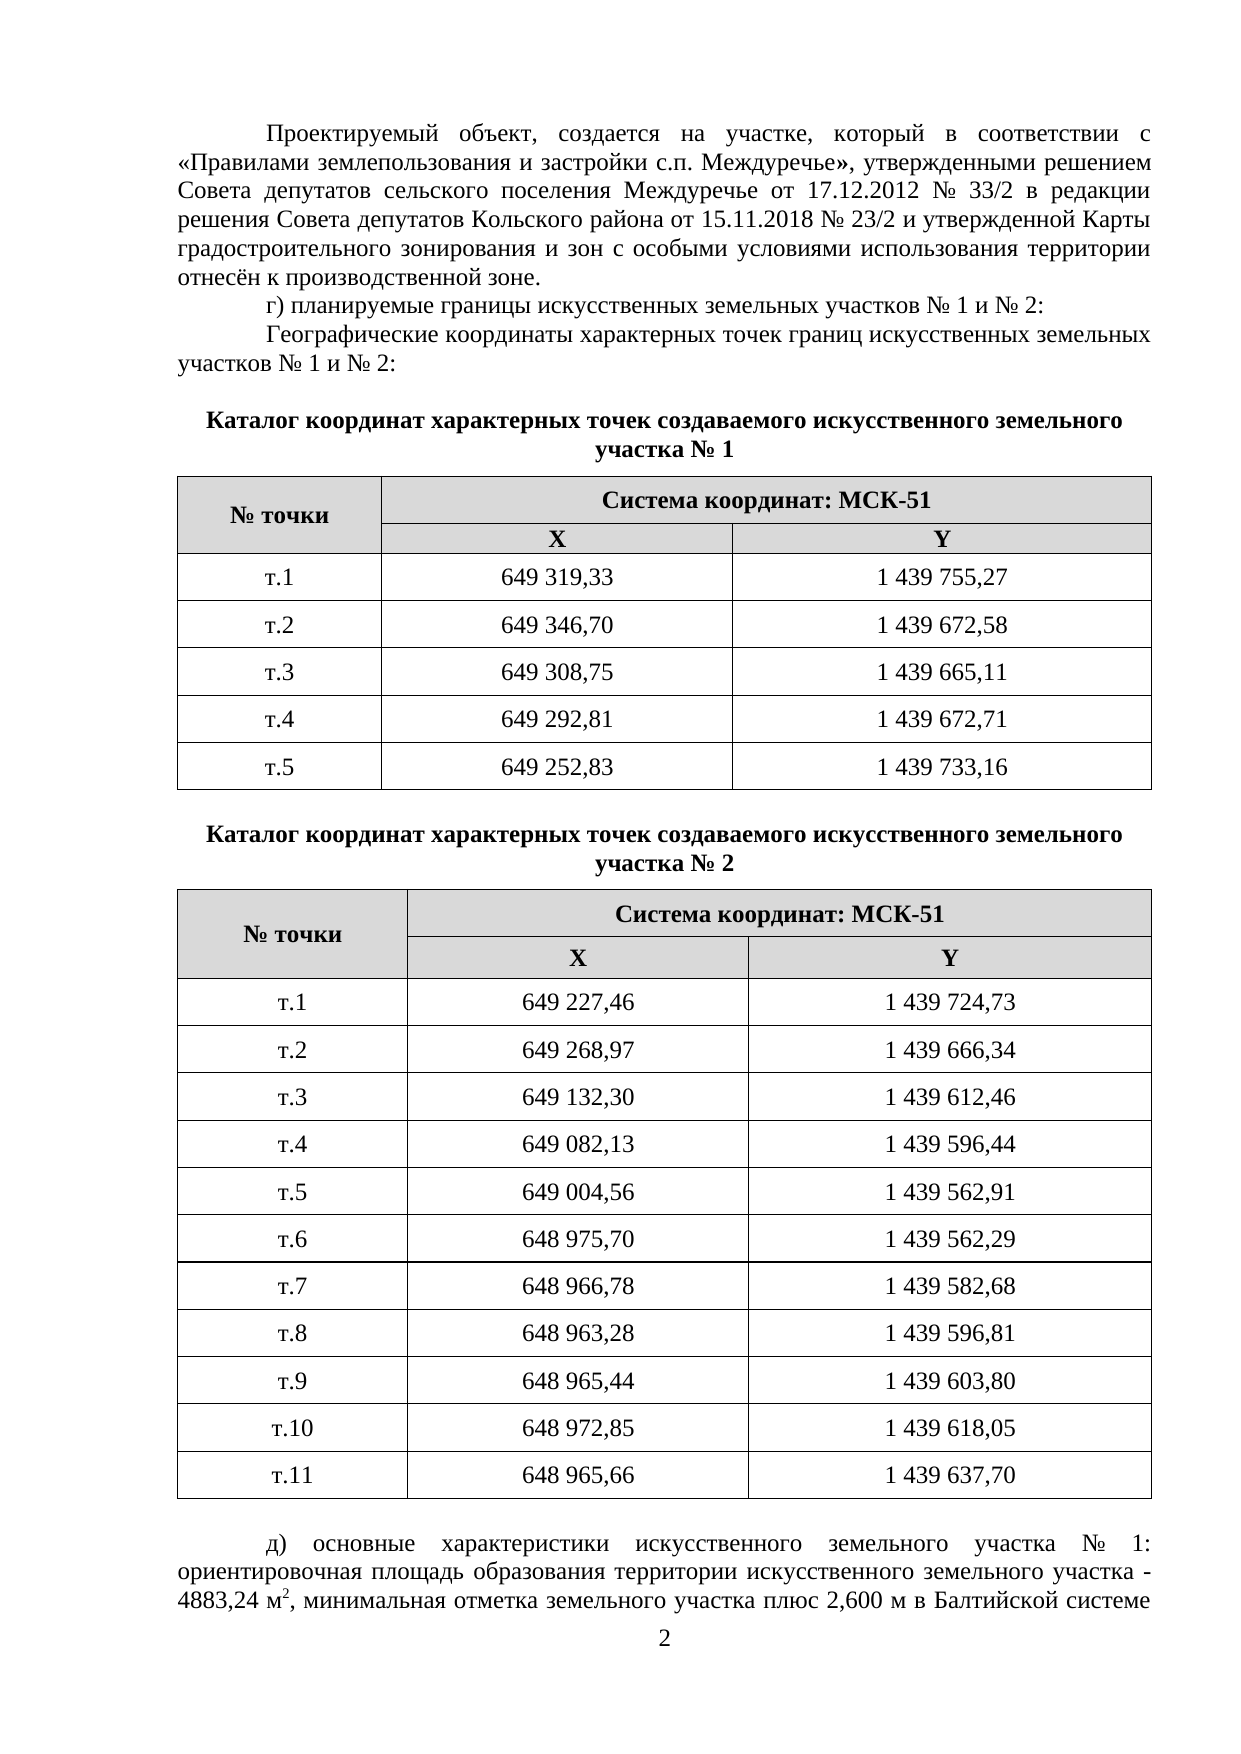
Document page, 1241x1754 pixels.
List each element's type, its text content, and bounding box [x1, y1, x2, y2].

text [177, 1528, 1152, 1614]
table_cell 1 439 562,29 [749, 1215, 1151, 1261]
table_cell 648 965,66 [408, 1452, 748, 1498]
table_cell № точки [178, 477, 381, 553]
table_cell т.11 [178, 1452, 407, 1498]
table_cell т.6 [178, 1215, 407, 1261]
table_cell 1 439 733,16 [733, 743, 1151, 789]
table_cell 649 227,46 [408, 979, 748, 1025]
table_cell 1 439 612,46 [749, 1073, 1151, 1119]
text г) планируемые границы искусственных земельных участков № 1 и № 2: [177, 291, 1152, 319]
table_cell Y [733, 524, 1151, 553]
table_cell 1 439 724,73 [749, 979, 1151, 1025]
table_cell 649 268,97 [408, 1026, 748, 1072]
table_cell 1 439 582,68 [749, 1263, 1151, 1309]
table_cell 1 439 596,81 [749, 1310, 1151, 1356]
table_cell 649 252,83 [382, 743, 732, 789]
table_cell 648 963,28 [408, 1310, 748, 1356]
table_cell 1 439 672,58 [733, 601, 1151, 647]
table_cell 648 972,85 [408, 1404, 748, 1451]
text Проектируемый объект, создается на участке, который в соответствии с «Правилами землепользования и застройки с.п. Междуречье», утвержденными решением Совета депутатов сельского поселения Междуречье от 17.12.2012 № 33/2 в редакции решения Совета депутатов Кольского района от 15.11.2018 № 23/2 и утвержденной Карты градостроительного зонирования и зон с особыми условиями использования территории отнесён к производственной зоне. [177, 118, 1152, 291]
table_cell 649 132,30 [408, 1073, 748, 1119]
table_cell т.5 [178, 743, 381, 789]
table_cell 649 004,56 [408, 1168, 748, 1214]
table_header Каталог координат характерных точек создаваемого искусственного земельного участка № 2 [177, 819, 1152, 889]
table_cell 1 439 618,05 [749, 1404, 1151, 1451]
table_cell 648 965,44 [408, 1357, 748, 1403]
table_cell т.7 [178, 1263, 407, 1309]
table_cell 648 966,78 [408, 1263, 748, 1309]
table_cell т.1 [178, 554, 381, 600]
table_cell 1 439 755,27 [733, 554, 1151, 600]
table_cell № точки [178, 890, 407, 978]
table_cell 1 439 596,44 [749, 1121, 1151, 1167]
table_cell X [408, 937, 748, 978]
table_cell 1 439 637,70 [749, 1452, 1151, 1498]
table_cell Система координат: МСК-51 [408, 890, 1151, 936]
text Географические координаты характерных точек границ искусственных земельных участков № 1 и № 2: [177, 319, 1152, 377]
table_cell т.3 [178, 1073, 407, 1119]
table_cell т.2 [178, 1026, 407, 1072]
table_cell 649 319,33 [382, 554, 732, 600]
table_cell 649 292,81 [382, 696, 732, 742]
table_cell 649 346,70 [382, 601, 732, 647]
table_cell 649 308,75 [382, 648, 732, 694]
table_header Каталог координат характерных точек создаваемого искусственного земельного участка № 1 [177, 406, 1152, 476]
table_cell X [382, 524, 732, 553]
table_cell 649 082,13 [408, 1121, 748, 1167]
table_cell Система координат: МСК-51 [382, 477, 1151, 523]
table_cell 1 439 603,80 [749, 1357, 1151, 1403]
table_cell Y [749, 937, 1151, 978]
table_cell 1 439 666,34 [749, 1026, 1151, 1072]
table_cell т.8 [178, 1310, 407, 1356]
table_cell 1 439 672,71 [733, 696, 1151, 742]
table_cell т.1 [178, 979, 407, 1025]
table_cell 1 439 665,11 [733, 648, 1151, 694]
table_cell т.9 [178, 1357, 407, 1403]
table_cell 1 439 562,91 [749, 1168, 1151, 1214]
table_cell т.3 [178, 648, 381, 694]
table_cell 648 975,70 [408, 1215, 748, 1261]
table_cell т.4 [178, 696, 381, 742]
table_cell т.4 [178, 1121, 407, 1167]
table_cell т.10 [178, 1404, 407, 1451]
table_cell т.2 [178, 601, 381, 647]
table_cell т.5 [178, 1168, 407, 1214]
